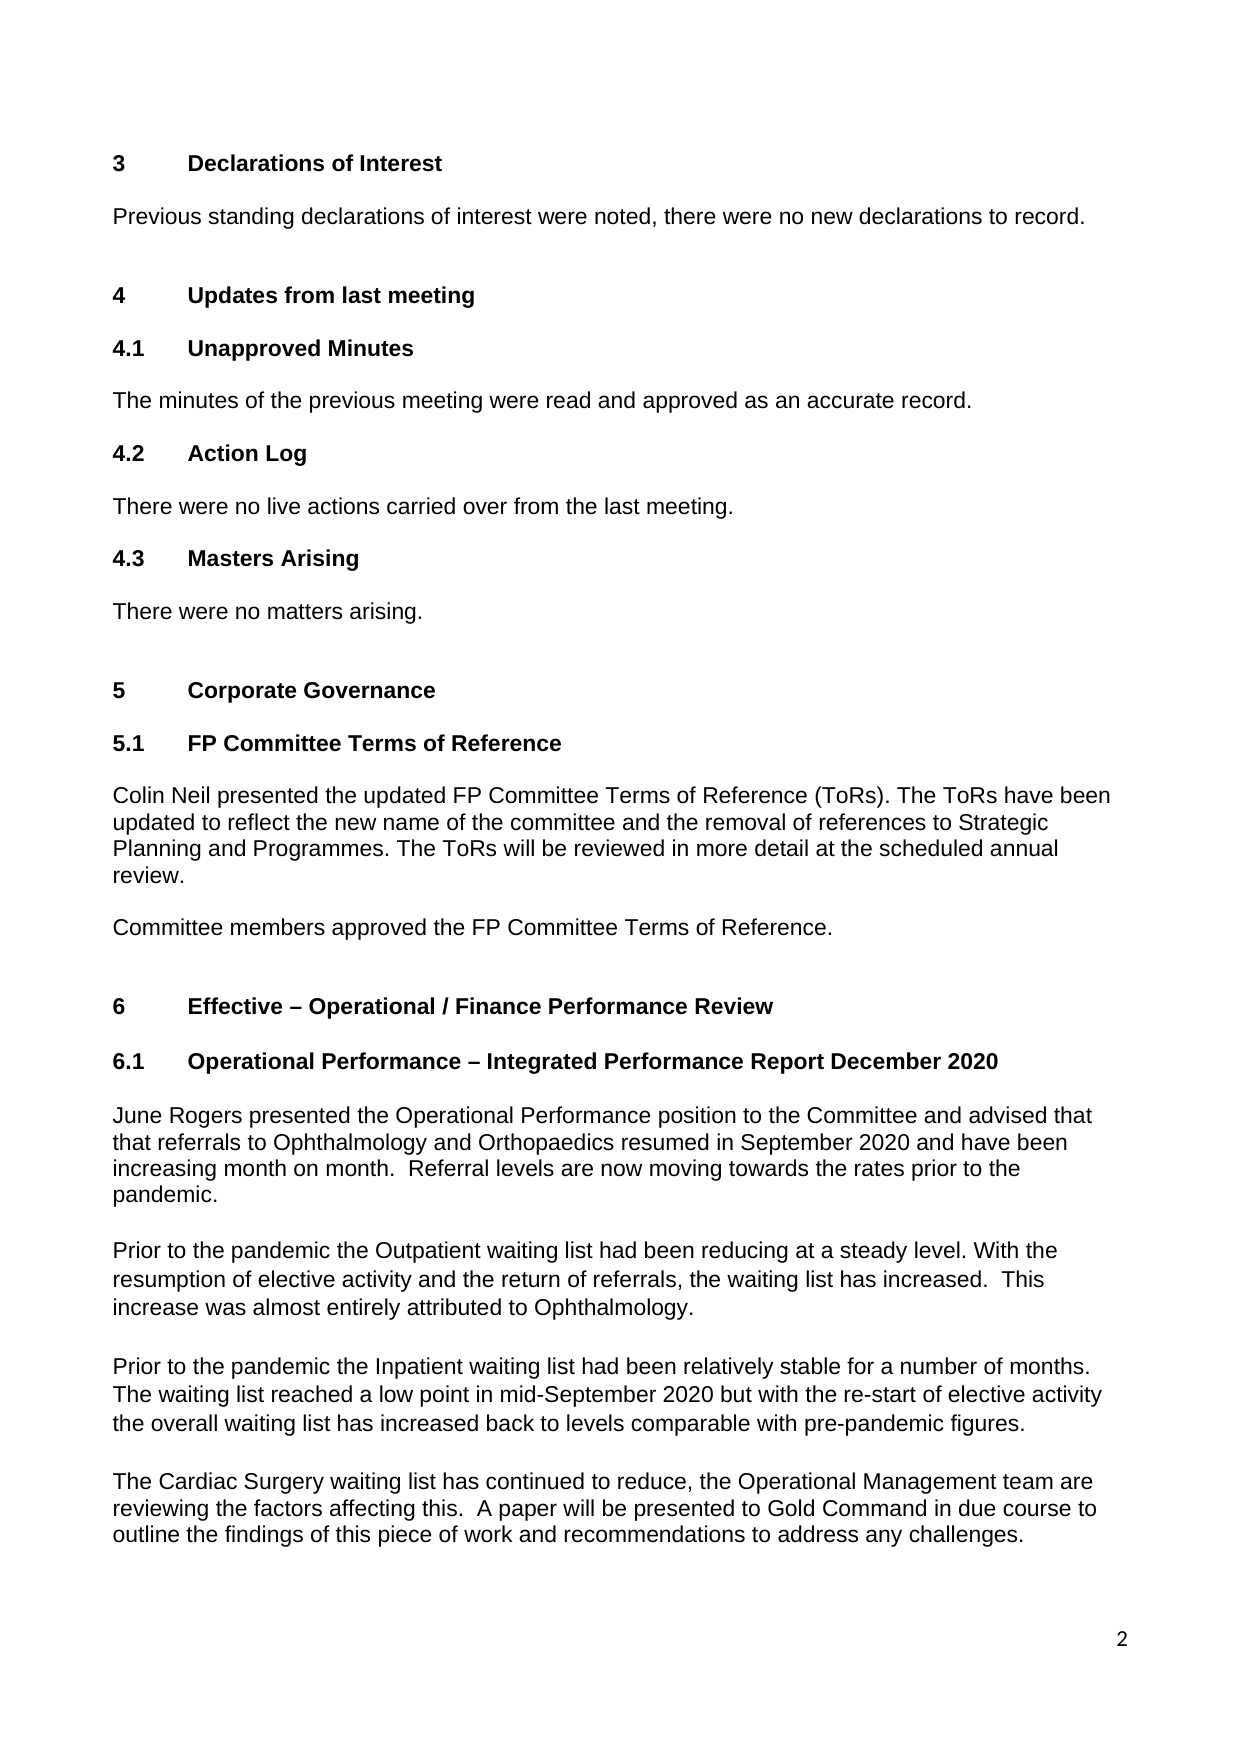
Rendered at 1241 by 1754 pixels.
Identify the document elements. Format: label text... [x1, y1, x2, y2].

text Previous standing declarations of interest were noted, there were no new declarations to record. [112, 203, 1128, 229]
text 4.2 Action Log [112, 440, 1128, 466]
text There were no matters arising. [112, 598, 1128, 624]
text 6 Effective – Operational / Finance Performance Review [112, 993, 1128, 1048]
text Colin Neil presented the updated FP Committee Terms of Reference (ToRs). The ToRs have been updated to reflect the new name of the committee and the removal of references to Strategic Planning and Programmes. The ToRs will be reviewed in more detail at the scheduled annual review. [112, 782, 1128, 888]
text Prior to the pandemic the Outpatient waiting list had been reducing at a steady level. With the resumption of elective activity and the return of referrals, the waiting list has increased. This increase was almost entirely attributed to Ophthalmology. [112, 1237, 1128, 1321]
text June Rogers presented the Operational Performance position to the Committee and advised that that referrals to Ophthalmology and Orthopaedics resumed in September 2020 and have been increasing month on month. Referral levels are now moving towards the rates prior to the pandemic. [112, 1102, 1128, 1207]
text 4.3 Masters Arising [112, 545, 1128, 572]
text The minutes of the previous meeting were read and approved as an accurate record. [112, 387, 1128, 413]
text 4 Updates from last meeting [112, 282, 1128, 308]
text The Cardiac Surgery waiting list has continued to reduce, the Operational Management team are reviewing the factors affecting this. A paper will be presented to Gold Command in due course to outline the findings of this piece of work and recommendations to address any challenges. [112, 1468, 1128, 1547]
text Prior to the pandemic the Inpatient waiting list had been relatively stable for a number of months. The waiting list reached a low point in mid-September 2020 but with the re-start of elective activity the overall waiting list has increased back to levels comparable with pre-pandemic figures. [112, 1353, 1128, 1436]
text 5 Corporate Governance [112, 677, 1128, 703]
text 6.1 Operational Performance – Integrated Performance Report December 2020 [112, 1048, 1128, 1102]
text 3 Declarations of Interest [112, 150, 1128, 176]
text There were no live actions carried over from the last meeting. [112, 493, 1128, 519]
text 4.1 Unapproved Minutes [112, 334, 1128, 361]
text Committee members approved the FP Committee Terms of Reference. [112, 914, 1128, 941]
text 5.1 FP Committee Terms of Reference [112, 730, 1128, 756]
